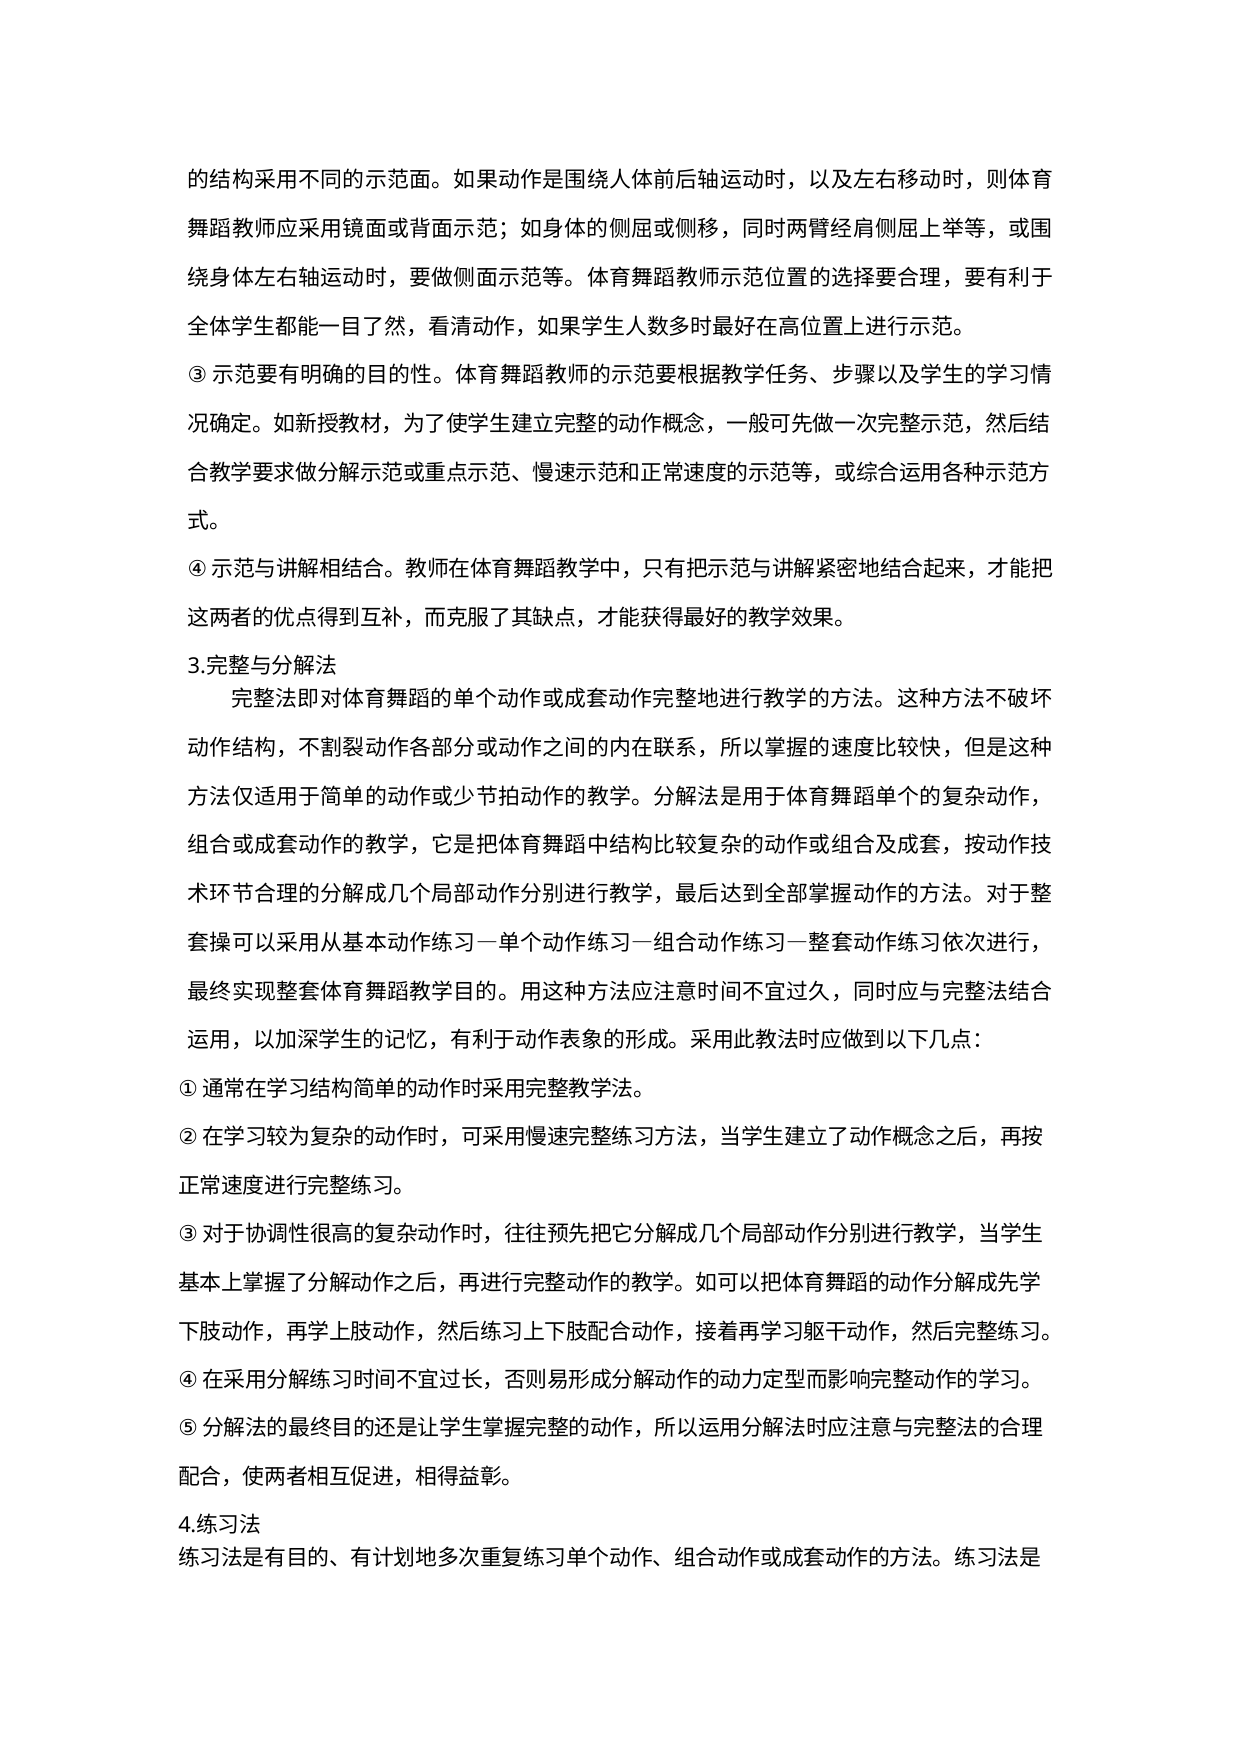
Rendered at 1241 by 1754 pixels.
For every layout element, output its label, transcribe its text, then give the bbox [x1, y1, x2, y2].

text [187, 162, 1053, 341]
text ③示范要有明确的目的性。体育舞蹈教师的示范要根据教学任务、步骤以及学生的学习情况确定。如新授教材，为了使学生建立完整的动作概念，一般可先做一次完整示范，然后结合教学要求做分解示范或重点示范、慢速示范和正常速度的示范等，或综合运用各种示范方式。 [187, 357, 1053, 535]
text ⑤分解法的最终目的还是让学生掌握完整的动作，所以运用分解法时应注意与完整法的合理配合，使两者相互促进，相得益彰。 [178, 1410, 1053, 1491]
text 完整法即对体育舞蹈的单个动作或成套动作完整地进行教学的方法。这种方法不破坏动作结构，不割裂动作各部分或动作之间的内在联系，所以掌握的速度比较快，但是这种方法仅适用于简单的动作或少节拍动作的教学。分解法是用于体育舞蹈单个的复杂动作，组合或成套动作的教学，它是把体育舞蹈中结构比较复杂的动作或组合及成套，按动作技术环节合理的分解成几个局部动作分别进行教学，最后达到全部掌握动作的方法。对于整套操可以采用从基本动作练习—单个动作练习—组合动作练习—整套动作练习依次进行，最终实现整套体育舞蹈教学目的。用这种方法应注意时间不宜过久，同时应与完整法结合运用，以加深学生的记忆，有利于动作表象的形成。采用此教法时应做到以下几点： [187, 681, 1053, 1054]
text ④在采用分解练习时间不宜过长，否则易形成分解动作的动力定型而影响完整动作的学习。 [178, 1362, 1053, 1394]
text ③对于协调性很高的复杂动作时，往往预先把它分解成几个局部动作分别进行教学，当学生基本上掌握了分解动作之后，再进行完整动作的教学。如可以把体育舞蹈的动作分解成先学下肢动作，再学上肢动作，然后练习上下肢配合动作，接着再学习躯干动作，然后完整练习。 [178, 1216, 1053, 1346]
text ①通常在学习结构简单的动作时采用完整教学法。 [178, 1070, 1053, 1103]
text ④示范与讲解相结合。教师在体育舞蹈教学中，只有把示范与讲解紧密地结合起来，才能把这两者的优点得到互补，而克服了其缺点，才能获得最好的教学效果。 [187, 551, 1053, 632]
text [178, 1539, 1053, 1572]
text 3.完整与分解法 [187, 648, 1053, 681]
text 4.练习法 [178, 1507, 1053, 1539]
text ②在学习较为复杂的动作时，可采用慢速完整练习方法，当学生建立了动作概念之后，再按正常速度进行完整练习。 [178, 1119, 1053, 1200]
